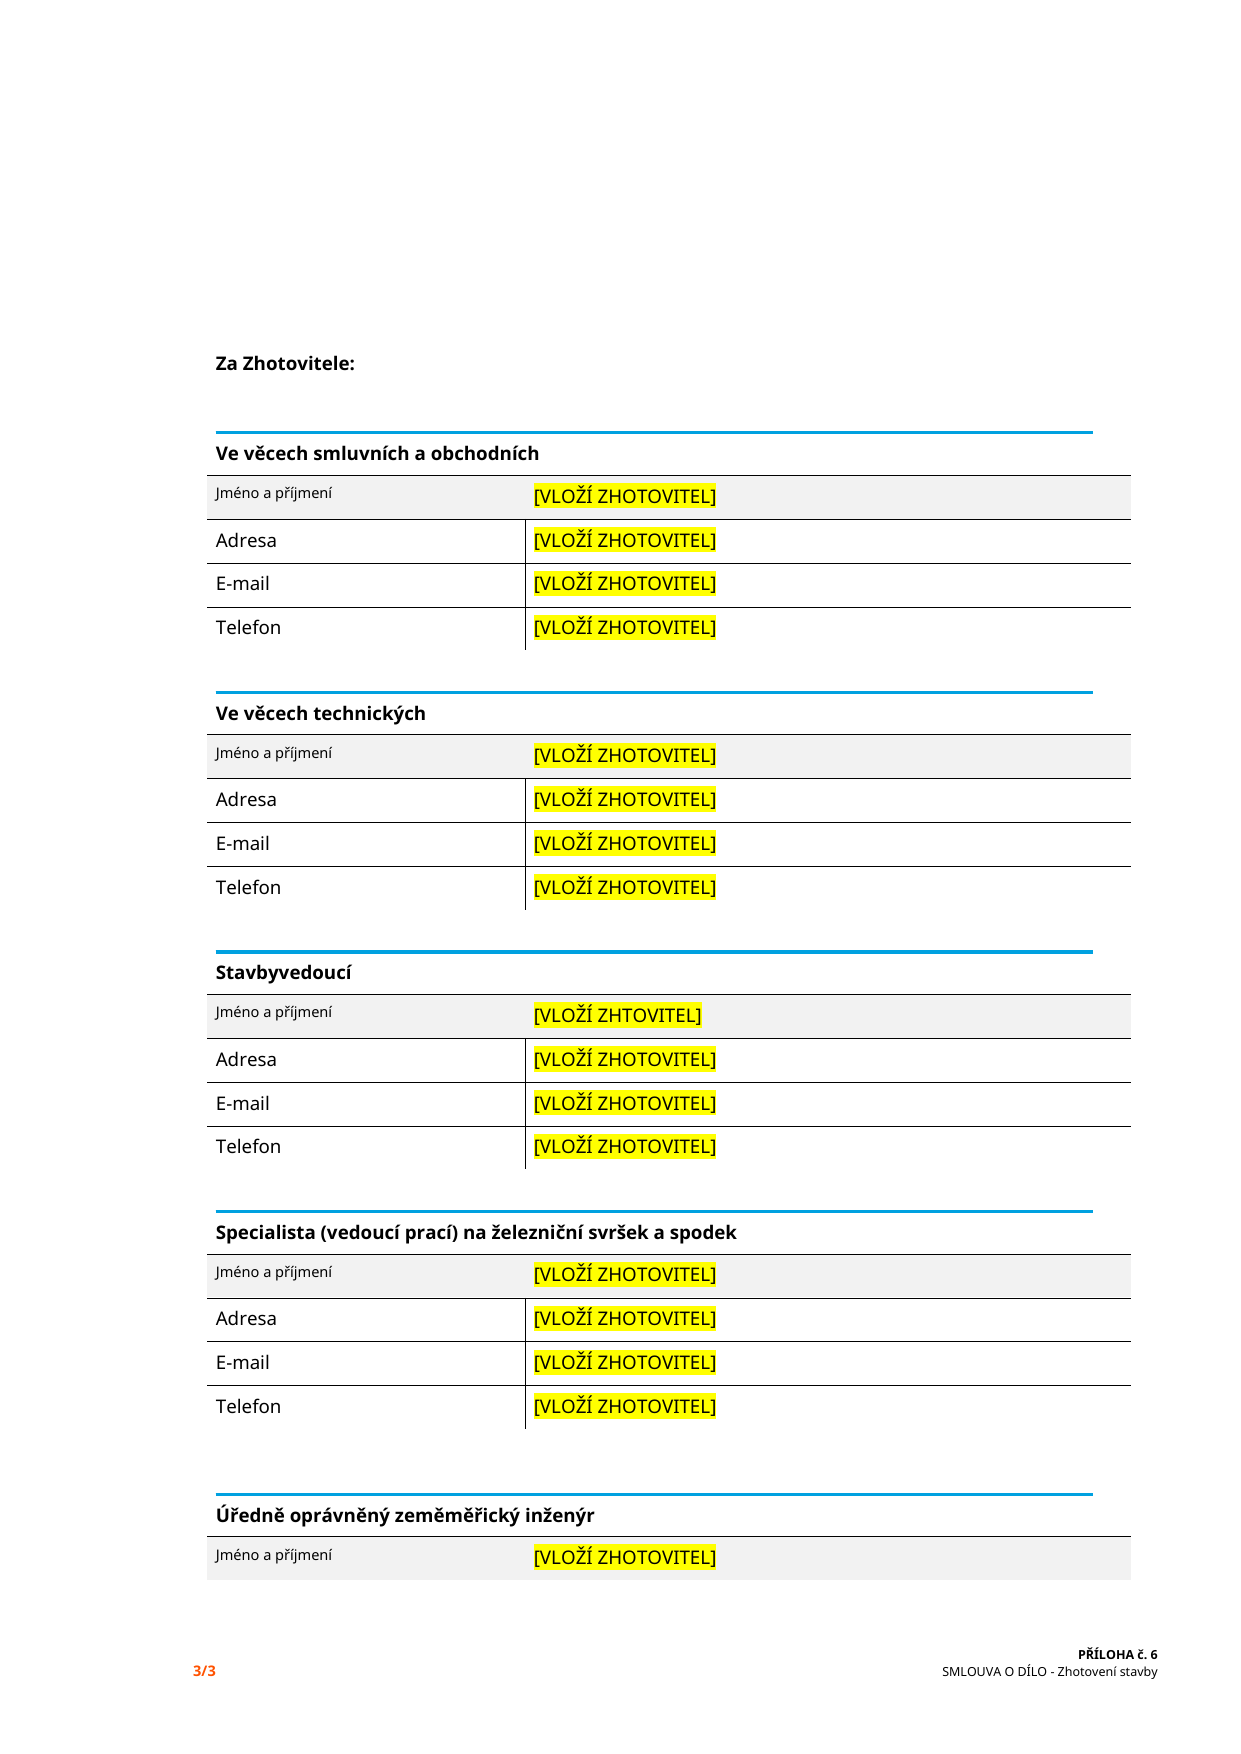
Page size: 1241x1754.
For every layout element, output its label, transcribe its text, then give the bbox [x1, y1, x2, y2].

table_header [VLOŽÍ ZHOTOVITEL] [526, 735, 1131, 778]
table_cell Adresa [207, 520, 525, 562]
table_cell Telefon [207, 867, 525, 910]
table_header [VLOŽÍ ZHOTOVITEL] [526, 476, 1131, 519]
table_cell [VLOŽÍ ZHOTOVITEL] [526, 779, 1131, 822]
table_cell [VLOŽÍ ZHOTOVITEL] [526, 1127, 1131, 1169]
text Specialista (vedoucí prací) na železniční svršek a spodek [216, 1213, 1093, 1245]
table_cell Telefon [207, 1386, 525, 1429]
table_cell [VLOŽÍ ZHOTOVITEL] [526, 564, 1131, 606]
table_cell [VLOŽÍ ZHOTOVITEL] [526, 520, 1131, 562]
table_header Jméno a příjmení [207, 1537, 526, 1580]
table_header Jméno a příjmení [207, 995, 526, 1038]
text Ve věcech smluvních a obchodních [216, 434, 1093, 466]
text Ve věcech technických [216, 694, 1093, 726]
table_cell [VLOŽÍ ZHOTOVITEL] [526, 608, 1131, 650]
table_cell [VLOŽÍ ZHOTOVITEL] [526, 1299, 1131, 1341]
table_header Jméno a příjmení [207, 1255, 526, 1297]
table_cell Adresa [207, 779, 525, 822]
table_cell [VLOŽÍ ZHOTOVITEL] [526, 867, 1131, 910]
table_header [VLOŽÍ ZHOTOVITEL] [526, 1537, 1131, 1580]
table_cell Telefon [207, 1127, 525, 1169]
text Stavbyvedoucí [216, 954, 1093, 985]
table_cell E-mail [207, 1342, 525, 1385]
table_cell E-mail [207, 564, 525, 606]
table_header Jméno a příjmení [207, 735, 526, 778]
table_header [VLOŽÍ ZHOTOVITEL] [526, 1255, 1131, 1297]
table_cell Adresa [207, 1299, 525, 1341]
table_cell E-mail [207, 823, 525, 866]
text Úředně oprávněný zeměměřický inženýr [216, 1496, 1093, 1527]
table_cell [VLOŽÍ ZHOTOVITEL] [526, 1039, 1131, 1082]
table_cell Adresa [207, 1039, 525, 1082]
table_cell Telefon [207, 608, 525, 650]
table_cell [VLOŽÍ ZHOTOVITEL] [526, 1342, 1131, 1385]
table_cell [VLOŽÍ ZHOTOVITEL] [526, 1386, 1131, 1429]
table_cell [VLOŽÍ ZHOTOVITEL] [526, 1083, 1131, 1126]
text Za Zhotovitele: [216, 350, 1093, 376]
table_cell [VLOŽÍ ZHOTOVITEL] [526, 823, 1131, 866]
table_header Jméno a příjmení [207, 476, 526, 519]
table_header [VLOŽÍ ZHTOVITEL] [526, 995, 1131, 1038]
table_cell E-mail [207, 1083, 525, 1126]
